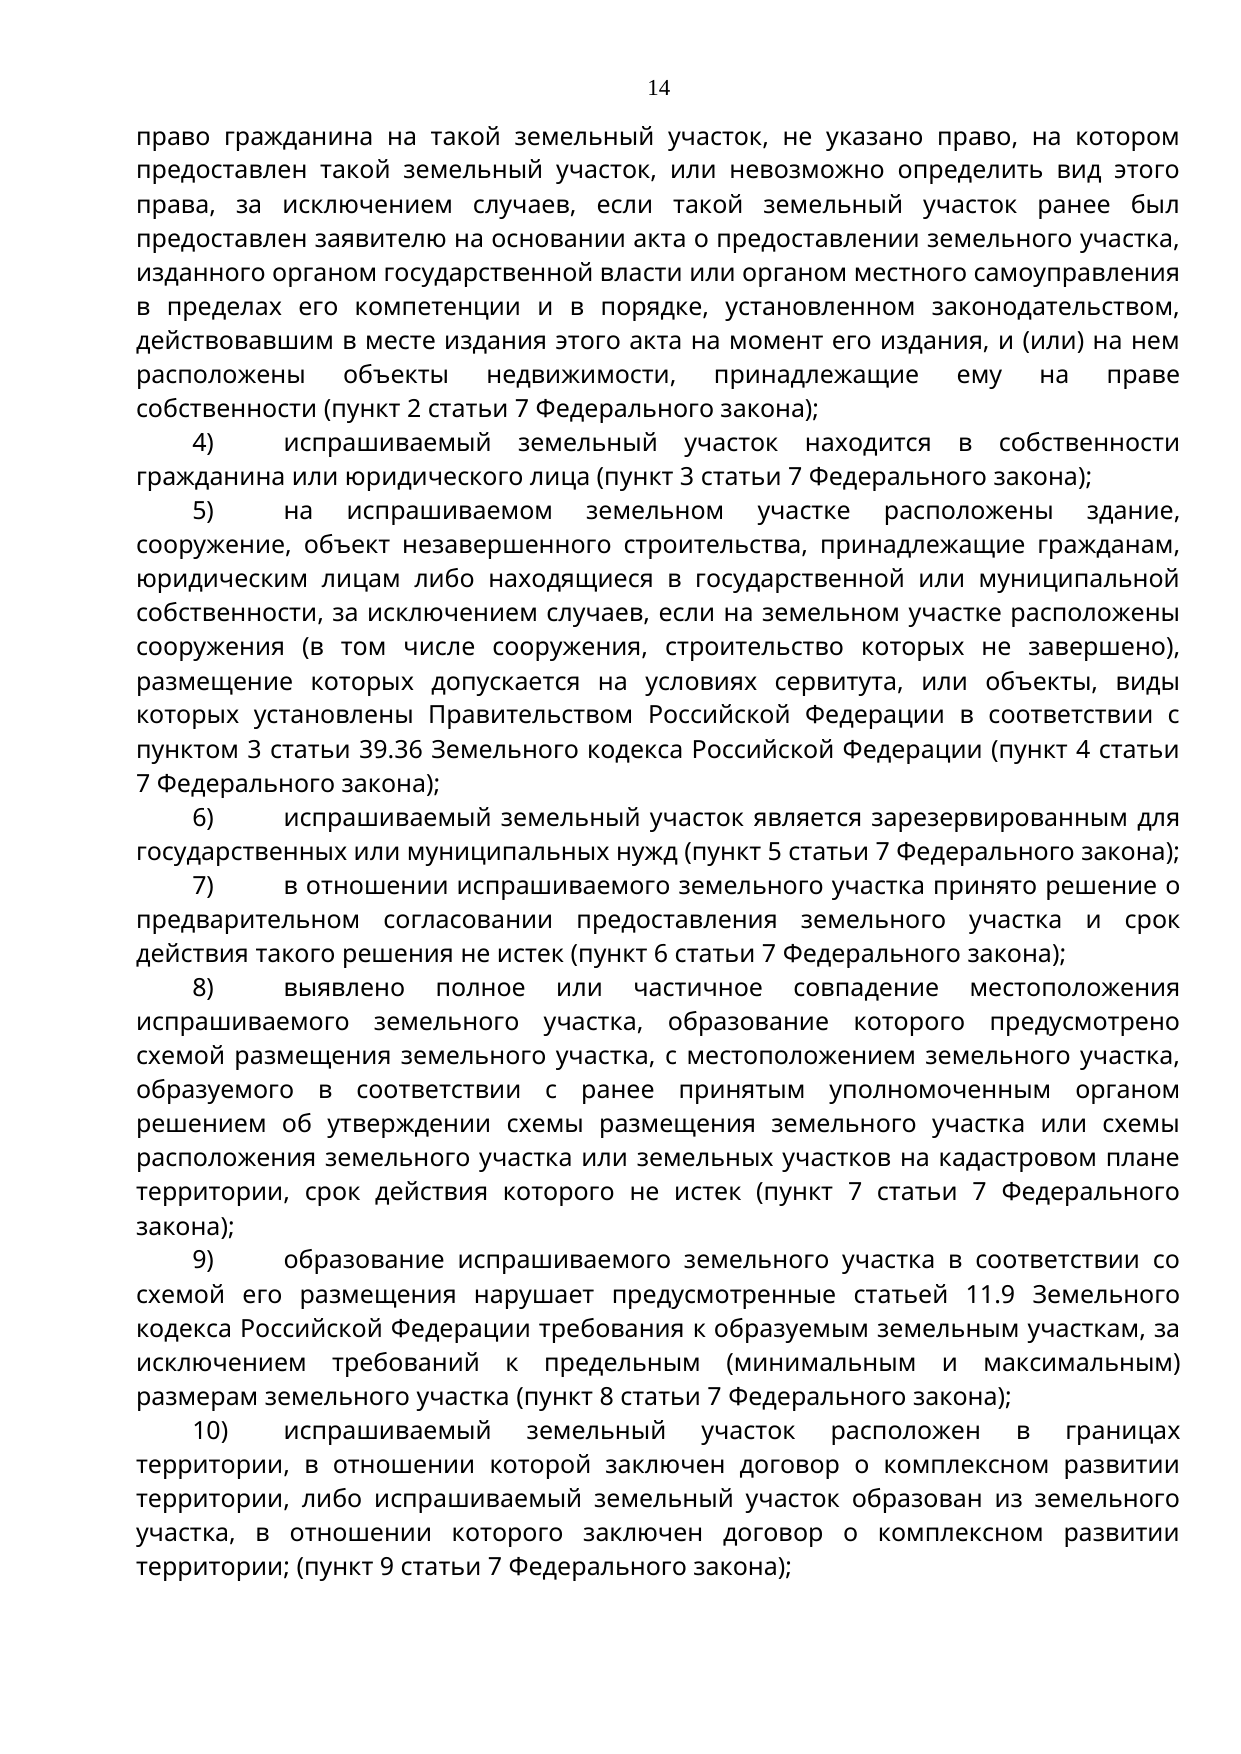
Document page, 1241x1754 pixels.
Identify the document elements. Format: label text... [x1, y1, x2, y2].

text 8) выявлено полное или частичное совпадение местоположения испрашиваемого земельного участка, образование которого предусмотрено схемой размещения земельного участка, с местоположением земельного участка, образуемого в соответствии с ранее принятым уполномоченным органом решением об утверждении схемы размещения земельного участка или схемы расположения земельного участка или земельных участков на кадастровом плане территории, срок действия которого не истек (пункт 7 статьи 7 Федерального закона); [136, 970, 1181, 1242]
text 7) в отношении испрашиваемого земельного участка принято решение о предварительном согласовании предоставления земельного участка и срок действия такого решения не истек (пункт 6 статьи 7 Федерального закона); [136, 867, 1181, 970]
text 6) испрашиваемый земельный участок является зарезервированным для государственных или муниципальных нужд (пункт 5 статьи 7 Федерального закона); [136, 799, 1181, 867]
text 4) испрашиваемый земельный участок находится в собственности гражданина или юридического лица (пункт 3 статьи 7 Федерального закона); [136, 425, 1181, 493]
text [136, 118, 1181, 425]
text 10) испрашиваемый земельный участок расположен в границах территории, в отношении которой заключен договор о комплексном развитии территории, либо испрашиваемый земельный участок образован из земельного участка, в отношении которого заключен договор о комплексном развитии территории; (пункт 9 статьи 7 Федерального закона); [136, 1412, 1181, 1583]
text 5) на испрашиваемом земельном участке расположены здание, сооружение, объект незавершенного строительства, принадлежащие гражданам, юридическим лицам либо находящиеся в государственной или муниципальной собственности, за исключением случаев, если на земельном участке расположены сооружения (в том числе сооружения, строительство которых не завершено), размещение которых допускается на условиях сервитута, или объекты, виды которых установлены Правительством Российской Федерации в соответствии с пунктом 3 статьи 39.36 Земельного кодекса Российской Федерации (пункт 4 статьи 7 Федерального закона); [136, 493, 1181, 799]
text 9) образование испрашиваемого земельного участка в соответствии со схемой его размещения нарушает предусмотренные статьей 11.9 Земельного кодекса Российской Федерации требования к образуемым земельным участкам, за исключением требований к предельным (минимальным и максимальным) размерам земельного участка (пункт 8 статьи 7 Федерального закона); [136, 1242, 1181, 1412]
